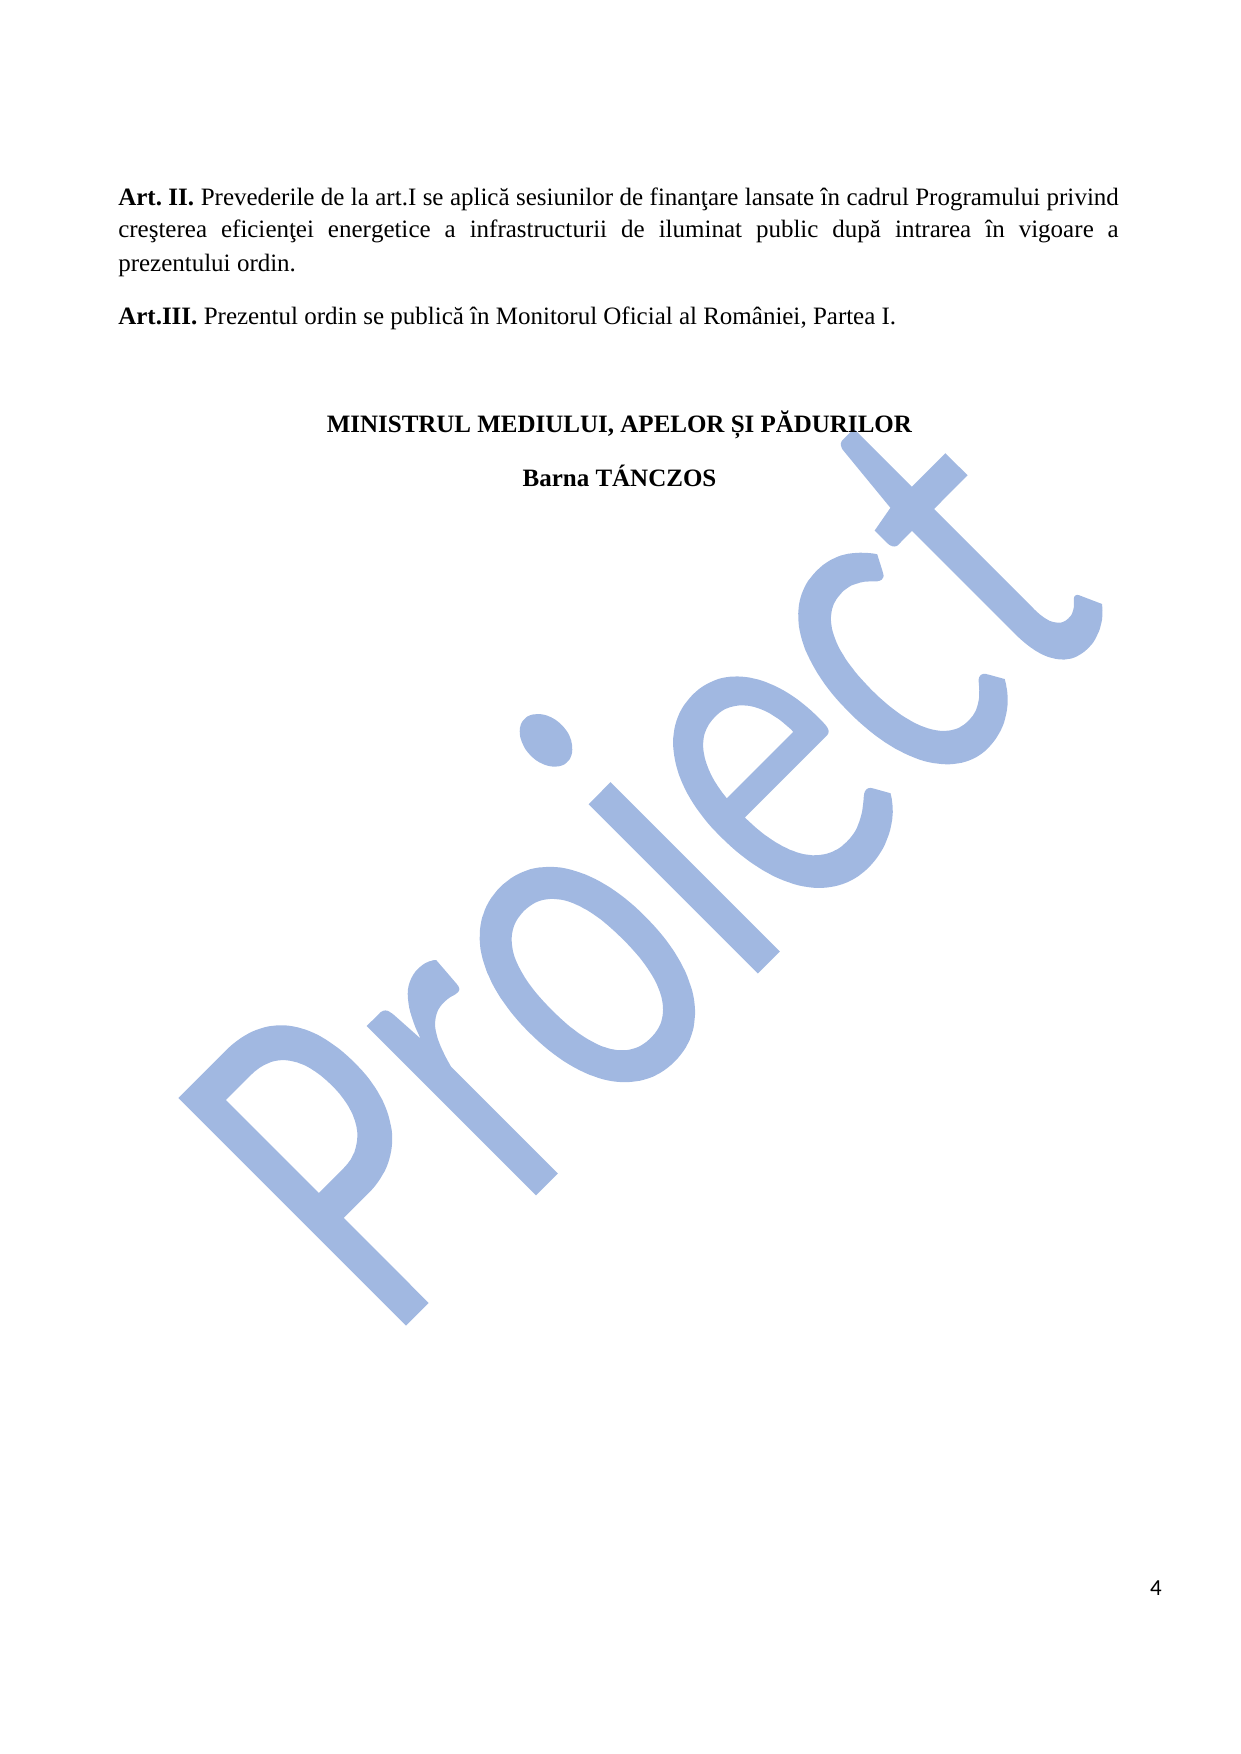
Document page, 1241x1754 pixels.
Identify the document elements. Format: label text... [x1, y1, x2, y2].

text Art. II. Prevederile de la art.I se aplică sesiunilor de finanţare lansate în cadrul Programului privind creşterea eficienţei energetice a infrastructurii de iluminat public după intrarea în vigoare a prezentului ordin. [118, 182, 1120, 276]
text Barna TÁNCZOS [118, 463, 1120, 492]
text Art.III. Prezentul ordin se publică în Monitorul Oficial al României, Partea I. [118, 301, 1120, 330]
text MINISTRUL MEDIULUI, APELOR ȘI PĂDURILOR [118, 409, 1120, 438]
